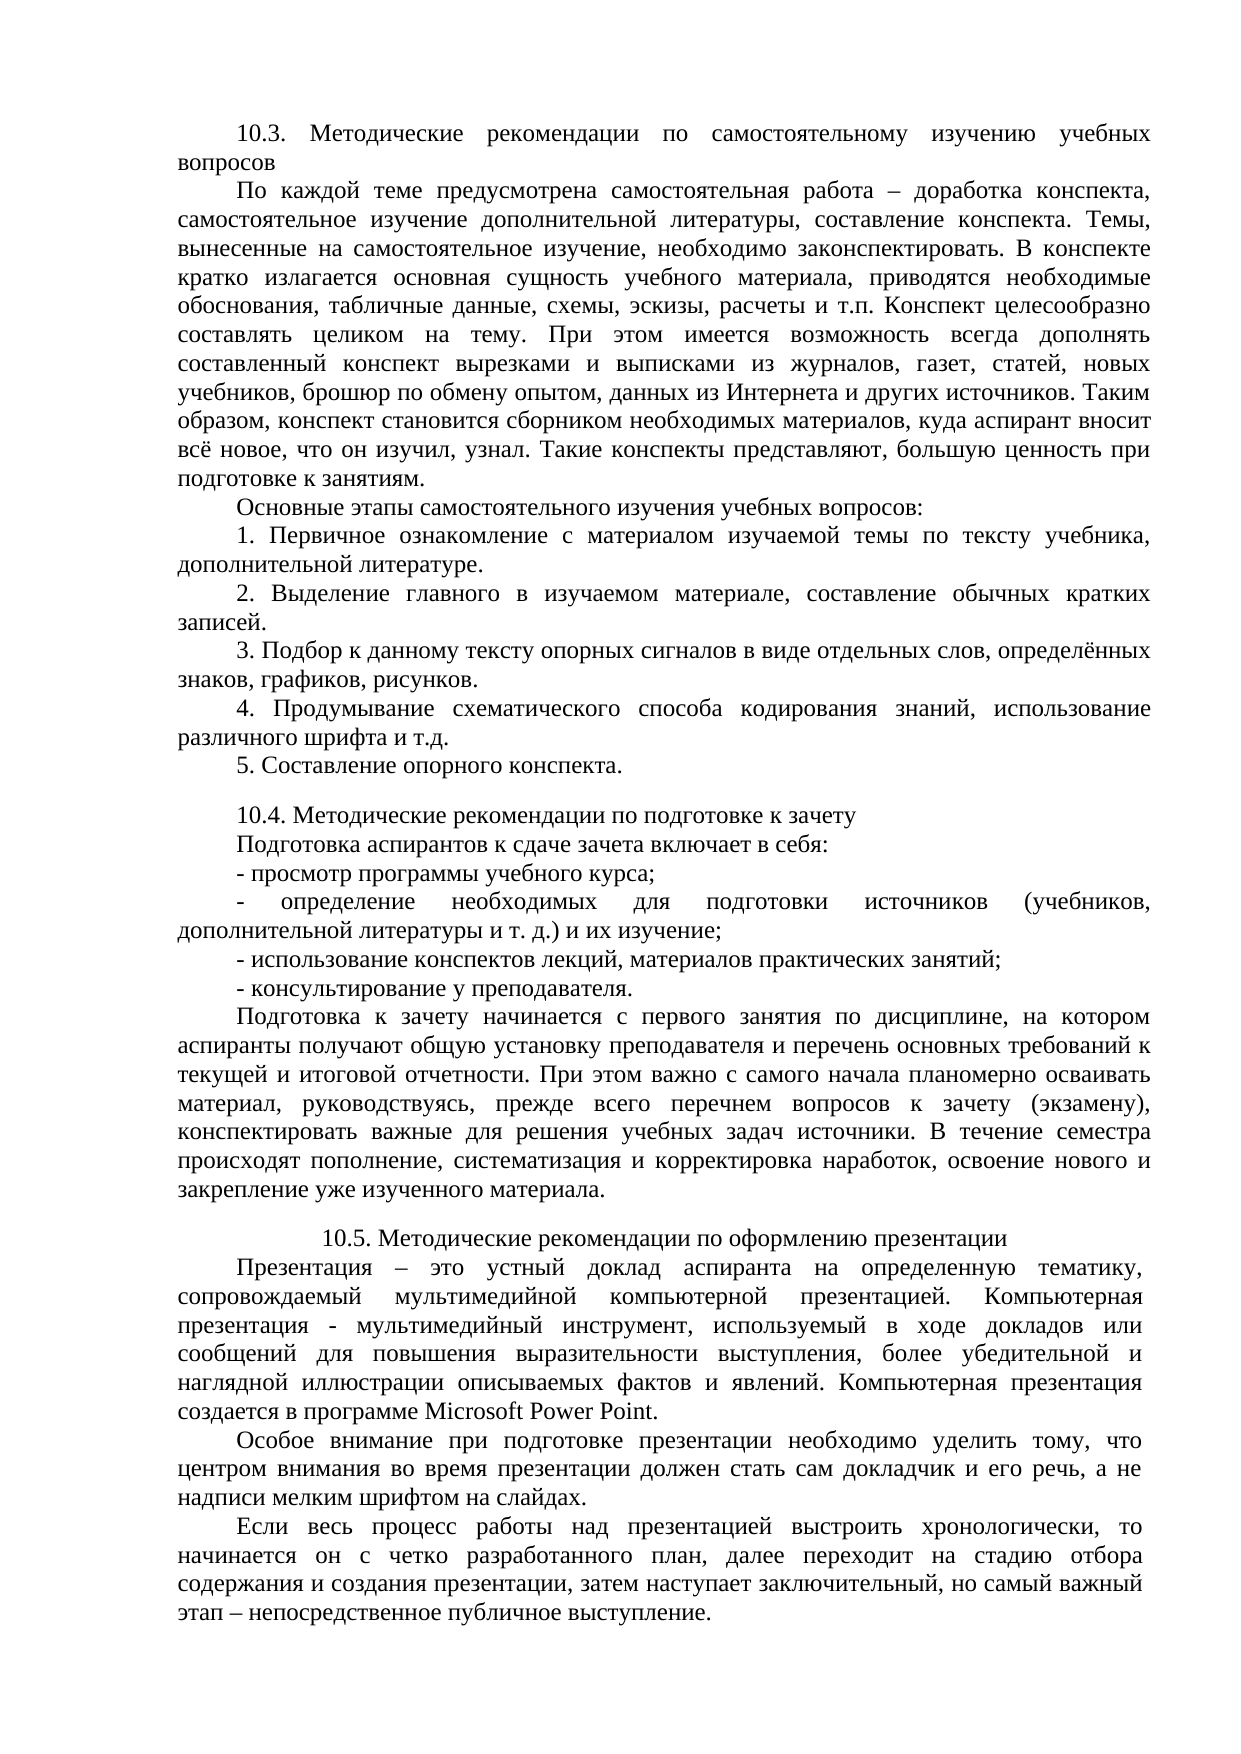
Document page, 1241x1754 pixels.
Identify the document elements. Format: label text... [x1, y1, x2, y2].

text 4. Продумывание схематического способа кодирования знаний, использование различного шрифта и т.д. [177, 693, 1152, 751]
text Презентация – это устный доклад аспиранта на определенную тематику, сопровождаемый мультимедийной компьютерной презентацией. Компьютерная презентация - мультимедийный инструмент, используемый в ходе докладов или сообщений для повышения выразительности выступления, более убедительной и наглядной иллюстрации описываемых фактов и явлений. Компьютерная презентация создается в программе Microsoft Power Point. [177, 1252, 1143, 1425]
text По каждой теме предусмотрена самостоятельная работа – доработка конспекта, самостоятельное изучение дополнительной литературы, составление конспекта. Темы, вынесенные на самостоятельное изучение, необходимо законспектировать. В конспекте кратко излагается основная сущность учебного материала, приводятся необходимые обоснования, табличные данные, схемы, эскизы, расчеты и т.п. Конспект целесообразно составлять целиком на тему. При этом имеется возможность всегда дополнять составленный конспект вырезками и выписками из журналов, газет, статей, новых учебников, брошюр по обмену опытом, данных из Интернета и других источников. Таким образом, конспект становится сборником необходимых материалов, куда аспирант вносит всё новое, что он изучил, узнал. Такие конспекты представляют, большую ценность при подготовке к занятиям. [177, 176, 1152, 492]
text - просмотр программы учебного курса; [177, 858, 1152, 886]
text 5. Составление опорного конспекта. [177, 751, 1152, 779]
text Основные этапы самостоятельного изучения учебных вопросов: [177, 492, 1152, 521]
text Подготовка к зачету начинается с первого занятия по дисциплине, на котором аспиранты получают общую установку преподавателя и перечень основных требований к текущей и итоговой отчетности. При этом важно с самого начала планомерно осваивать материал, руководствуясь, прежде всего перечнем вопросов к зачету (экзамену), конспектировать важные для решения учебных задач источники. В течение семестра происходят пополнение, систематизация и корректировка наработок, освоение нового и закрепление уже изученного материала. [177, 1001, 1152, 1203]
text 1. Первичное ознакомление с материалом изучаемой темы по тексту учебника, дополнительной литературе. [177, 521, 1152, 578]
text Особое внимание при подготовке презентации необходимо уделить тому, что центром внимания во время презентации должен стать сам докладчик и его речь, а не надписи мелким шрифтом на слайдах. [177, 1425, 1143, 1511]
subtitle 10.3. Методические рекомендации по самостоятельному изучению учебных вопросов [177, 118, 1152, 176]
text 2. Выделение главного в изучаемом материале, составление обычных кратких записей. [177, 578, 1152, 636]
text - определение необходимых для подготовки источников (учебников, дополнительной литературы и т. д.) и их изучение; [177, 886, 1152, 944]
subtitle 10.4. Методические рекомендации по подготовке к зачету [177, 800, 1152, 829]
subtitle 10.5. Методические рекомендации по оформлению презентации [177, 1223, 1152, 1252]
text Если весь процесс работы над презентацией выстроить хронологически, то начинается он с четко разработанного план, далее переходит на стадию отбора содержания и создания презентации, затем наступает заключительный, но самый важный этап – непосредственное публичное выступление. [177, 1511, 1143, 1626]
text - использование конспектов лекций, материалов практических занятий; [177, 944, 1152, 973]
text 3. Подбор к данному тексту опорных сигналов в виде отдельных слов, определённых знаков, графиков, рисунков. [177, 636, 1152, 693]
text Подготовка аспирантов к сдаче зачета включает в себя: [177, 829, 1152, 858]
text - консультирование у преподавателя. [177, 973, 1152, 1001]
